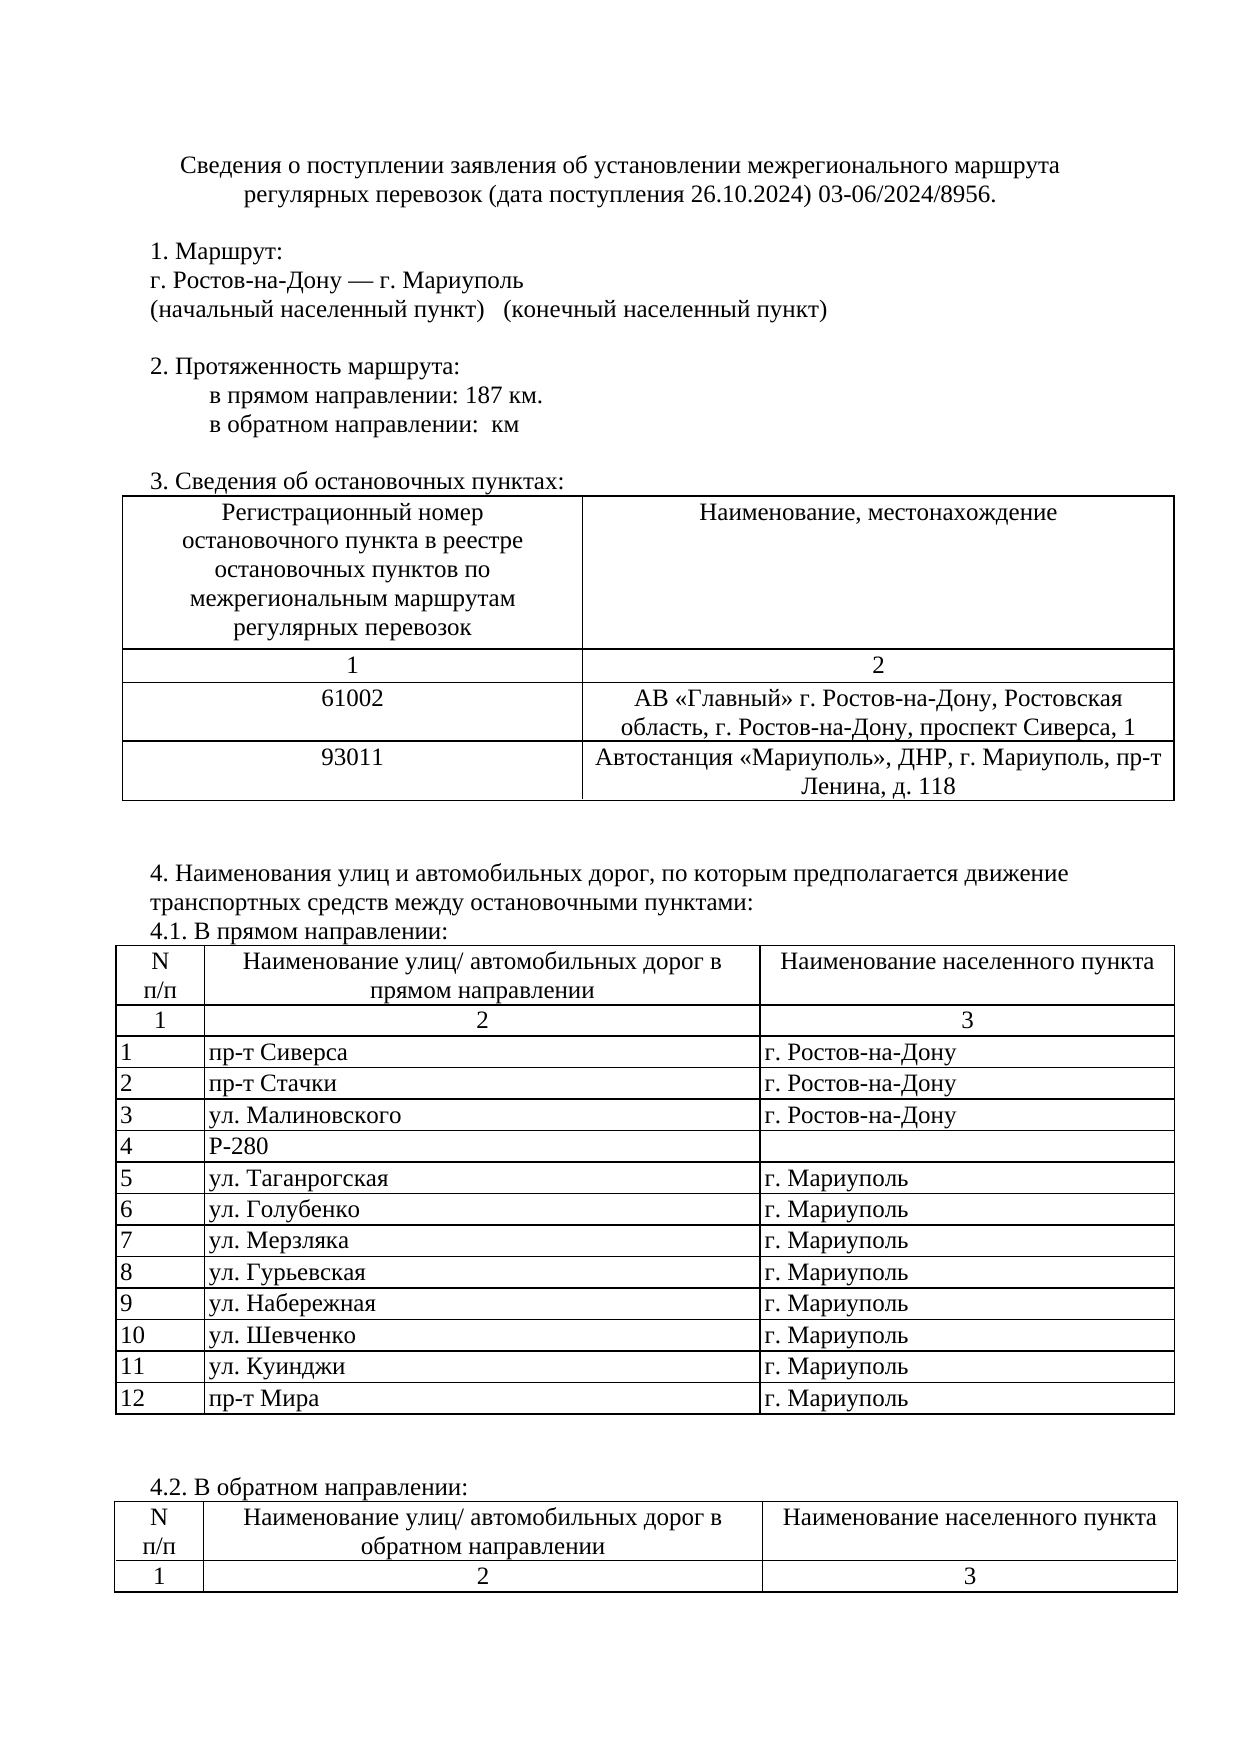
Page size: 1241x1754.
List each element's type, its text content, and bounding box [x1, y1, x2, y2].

table_cell 1 [115, 1561, 203, 1591]
text г. Ростов-на-Дону — г. Мариуполь [150, 265, 1090, 294]
table_cell ул. Гурьевская [205, 1257, 759, 1287]
table_cell 1 [123, 650, 582, 681]
table_cell г. Мариуполь [761, 1194, 1174, 1224]
text (начальный населенный пункт) (конечный населенный пункт) [150, 294, 1090, 322]
text 3. Сведения об остановочных пунктах: [150, 466, 1090, 495]
table_cell 9 [117, 1289, 204, 1318]
table_cell Автостанция «Мариуполь», ДНР, г. Мариуполь, пр-т Ленина, д. 118 [583, 742, 1173, 799]
text в обратном направлении: км [150, 409, 1090, 437]
table_cell г. Мариуполь [761, 1163, 1174, 1193]
table_header Наименование населенного пункта [761, 946, 1174, 1004]
table_cell ул. Таганрогская [205, 1163, 759, 1193]
text 1. Маршрут: [150, 236, 1090, 265]
table_cell 5 [117, 1163, 204, 1193]
text Сведения о поступлении заявления об установлении межрегионального маршрута регулярных перевозок (дата поступления 26.10.2024) 03-06/2024/8956. [150, 150, 1090, 207]
table_cell 6 [117, 1194, 204, 1224]
table_cell г. Мариуполь [761, 1320, 1174, 1350]
table_cell 3 [117, 1100, 204, 1130]
table_cell 2 [204, 1561, 762, 1591]
table_cell [761, 1131, 1174, 1161]
table_cell 61002 [123, 683, 582, 740]
table_cell 3 [763, 1560, 1177, 1591]
table_cell ул. Шевченко [205, 1320, 759, 1350]
table_cell АВ «Главный» г. Ростов-на-Дону, Ростовская область, г. Ростов-на-Дону, проспект Сиверса, 1 [583, 683, 1173, 740]
table_header N п/п [117, 946, 204, 1004]
table_cell г. Мариуполь [761, 1289, 1174, 1318]
text в прямом направлении: 187 км. [150, 380, 1090, 409]
table_header Наименование улиц/ автомобильных дорог в обратном направлении [204, 1502, 762, 1560]
table_cell ул. Голубенко [205, 1194, 759, 1224]
text 4.1. В прямом направлении: [150, 916, 1090, 945]
table_cell 4 [117, 1131, 204, 1161]
table_cell г. Мариуполь [761, 1257, 1174, 1287]
table_cell 8 [117, 1257, 204, 1287]
text 4. Наименования улиц и автомобильных дорог, по которым предполагается движение транспортных средств между остановочными пунктами: [150, 858, 1090, 916]
table_header Наименование населенного пункта [763, 1502, 1177, 1560]
table_cell 12 [117, 1383, 204, 1413]
table_cell г. Мариуполь [761, 1226, 1174, 1256]
table_cell 7 [117, 1226, 204, 1256]
table_cell г. Мариуполь [761, 1352, 1174, 1381]
table_cell г. Ростов-на-Дону [761, 1068, 1174, 1098]
table_cell 1 [117, 1037, 204, 1067]
table_cell 1 [117, 1006, 204, 1035]
table_cell 2 [117, 1068, 204, 1098]
table_cell Р-280 [205, 1131, 759, 1161]
table_cell пр-т Сиверса [205, 1037, 759, 1067]
table_cell г. Мариуполь [761, 1383, 1174, 1413]
table_header Регистрационный номер остановочного пункта в реестре остановочных пунктов по межрегиональным маршрутам регулярных перевозок [123, 497, 582, 648]
table_header Наименование, местонахождение [583, 497, 1173, 648]
table_cell 10 [117, 1320, 204, 1350]
table_header Наименование улиц/ автомобильных дорог в прямом направлении [205, 946, 759, 1004]
table_cell 2 [583, 650, 1173, 681]
table_header N п/п [115, 1502, 203, 1560]
table_cell 93011 [123, 742, 582, 799]
table_cell ул. Мерзляка [205, 1226, 759, 1256]
table_cell ул. Куинджи [205, 1352, 759, 1381]
table_cell пр-т Мира [205, 1383, 759, 1413]
table_cell 3 [761, 1006, 1174, 1035]
table_cell ул. Набережная [205, 1289, 759, 1318]
text 2. Протяженность маршрута: [150, 351, 1090, 380]
text 4.2. В обратном направлении: [150, 1472, 1090, 1501]
table_cell 11 [117, 1352, 204, 1381]
table_cell г. Ростов-на-Дону [761, 1037, 1174, 1067]
table_cell ул. Малиновского [205, 1100, 759, 1130]
table_cell г. Ростов-на-Дону [761, 1100, 1174, 1130]
table_cell 2 [205, 1006, 759, 1035]
table_cell пр-т Стачки [205, 1068, 759, 1098]
